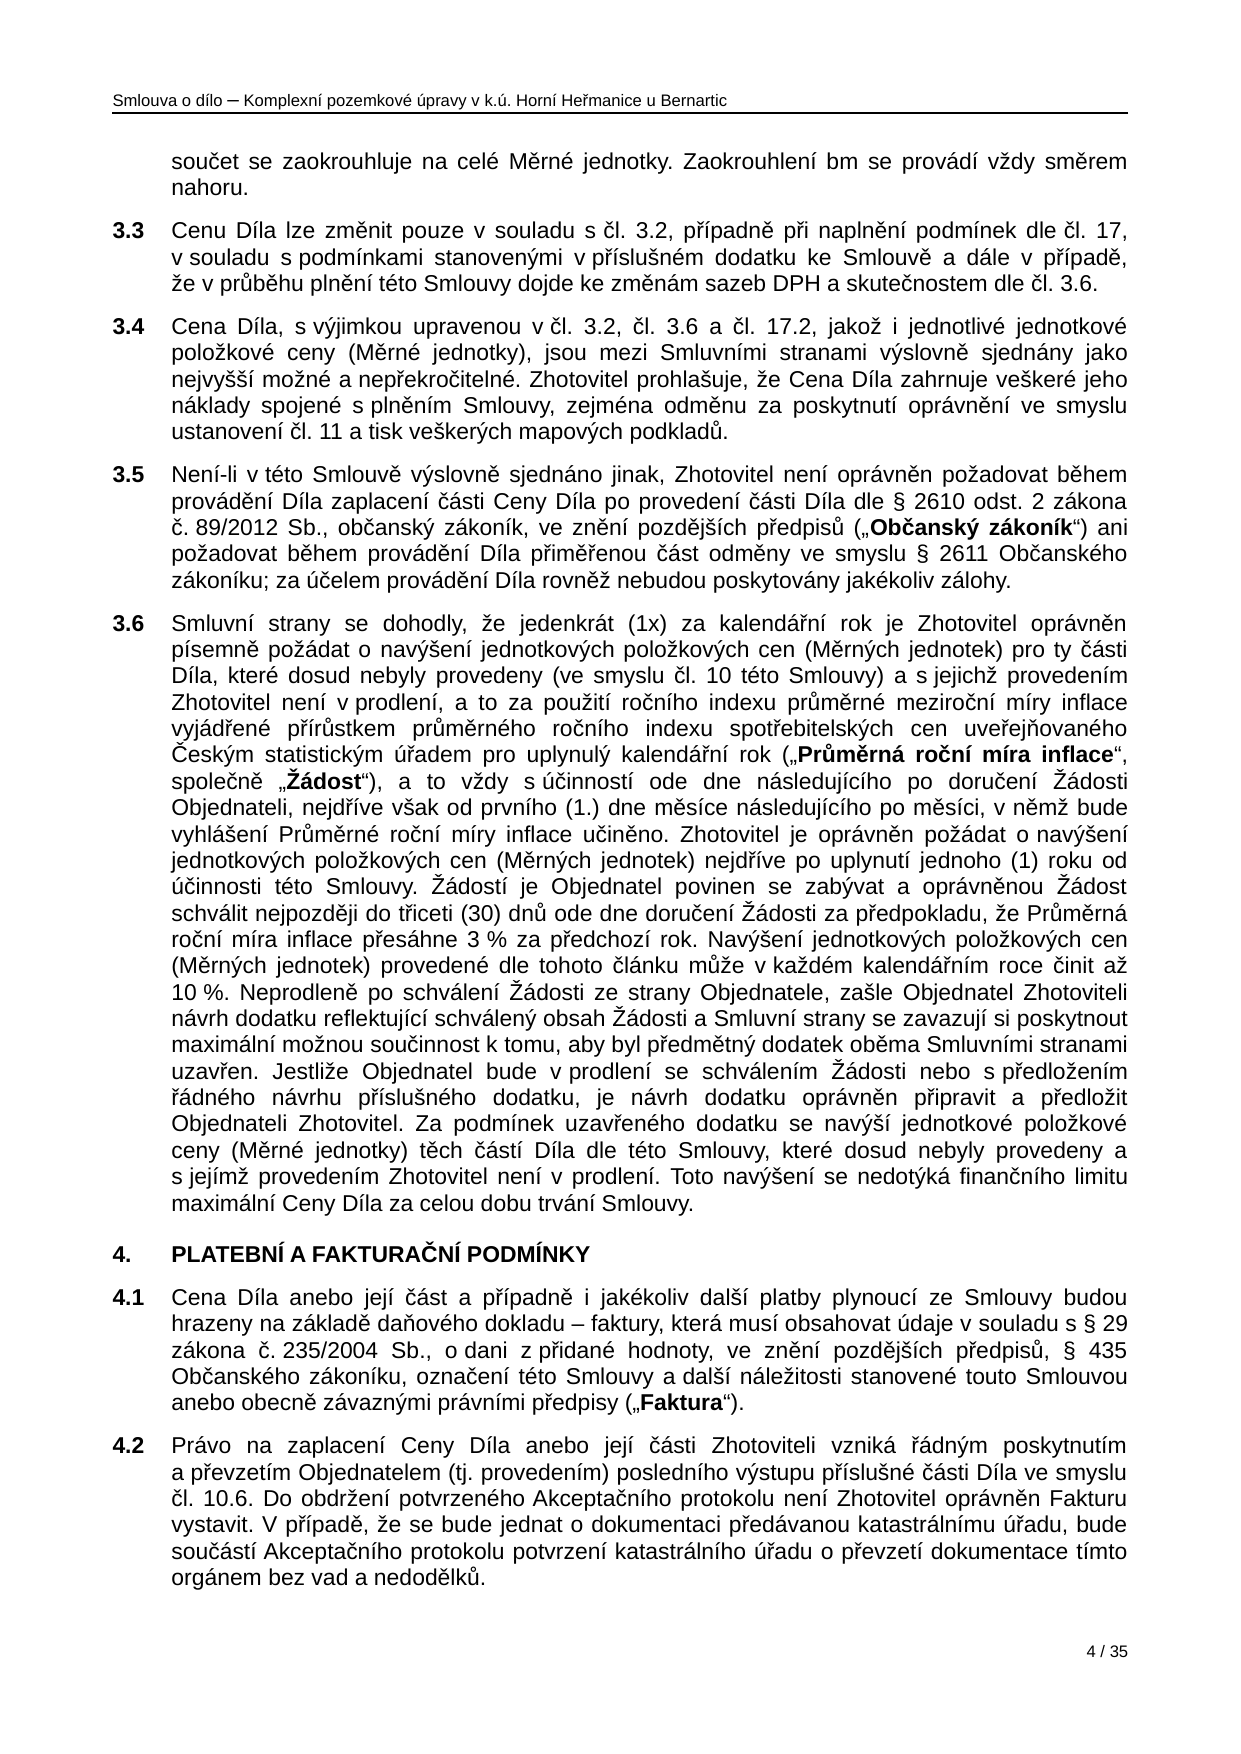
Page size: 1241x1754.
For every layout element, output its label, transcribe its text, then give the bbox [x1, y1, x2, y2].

text Cenu Díla lze změnit pouze v souladu s čl. 3.2, případně při naplnění podmínek dle čl. 17, v souladu s podmínkami stanovenými v příslušném dodatku ke Smlouvě a dále v případě, že v průběhu plnění této Smlouvy dojde ke změnám sazeb DPH a skutečnostem dle čl. 3.6. [112, 217, 1128, 296]
text Cena Díla, s výjimkou upravenou v čl. 3.2, čl. 3.6 a čl. 17.2, jakož i jednotlivé jednotkové položkové ceny (Měrné jednotky), jsou mezi Smluvními stranami výslovně sjednány jako nejvyšší možné a nepřekročitelné. Zhotovitel prohlašuje, že Cena Díla zahrnuje veškeré jeho náklady spojené s plněním Smlouvy, zejména odměnu za poskytnutí oprávnění ve smyslu ustanovení čl. 11 a tisk veškerých mapových podkladů. [112, 313, 1128, 444]
text Platební a fakturační podmínky [112, 1241, 1128, 1267]
text Cena Díla anebo její část a případně i jakékoliv další platby plynoucí ze Smlouvy budou hrazeny na základě daňového dokladu – faktury, která musí obsahovat údaje v souladu s § 29 zákona č. 235/2004 Sb., o dani z přidané hodnoty, ve znění pozdějších předpisů, § 435 Občanského zákoníku, označení této Smlouvy a další náležitosti stanovené touto Smlouvou anebo obecně závaznými právními předpisy („Faktura“). [112, 1284, 1128, 1416]
text Není-li v této Smlouvě výslovně sjednáno jinak, Zhotovitel není oprávněn požadovat během provádění Díla zaplacení části Ceny Díla po provedení části Díla dle § 2610 odst. 2 zákona č. 89/2012 Sb., občanský zákoník, ve znění pozdějších předpisů („Občanský zákoník“) ani požadovat během provádění Díla přiměřenou část odměny ve smyslu § 2611 Občanského zákoníku; za účelem provádění Díla rovněž nebudou poskytovány jakékoliv zálohy. [112, 461, 1128, 593]
text Smluvní strany se dohodly, že jedenkrát (1x) za kalendářní rok je Zhotovitel oprávněn písemně požádat o navýšení jednotkových položkových cen (Měrných jednotek) pro ty části Díla, které dosud nebyly provedeny (ve smyslu čl. 10 této Smlouvy) a s jejichž provedením Zhotovitel není v prodlení, a to za použití ročního indexu průměrné meziroční míry inflace vyjádřené přírůstkem průměrného ročního indexu spotřebitelských cen uveřejňovaného Českým statistickým úřadem pro uplynulý kalendářní rok („Průměrná roční míra inflace“, společně „Žádost“), a to vždy s účinností ode dne následujícího po doručení Žádosti Objednateli, nejdříve však od prvního (1.) dne měsíce následujícího po měsíci, v němž bude vyhlášení Průměrné roční míry inflace učiněno. Zhotovitel je oprávněn požádat o navýšení jednotkových položkových cen (Měrných jednotek) nejdříve po uplynutí jednoho (1) roku od účinnosti této Smlouvy. Žádostí je Objednatel povinen se zabývat a oprávněnou Žádost schválit nejpozději do třiceti (30) dnů ode dne doručení Žádosti za předpokladu, že Průměrná roční míra inflace přesáhne 3 % za předchozí rok. Navýšení jednotkových položkových cen (Měrných jednotek) provedené dle tohoto článku může v každém kalendářním roce činit až 10 %. Neprodleně po schválení Žádosti ze strany Objednatele, zašle Objednatel Zhotoviteli návrh dodatku reflektující schválený obsah Žádosti a Smluvní strany se zavazují si poskytnout maximální možnou součinnost k tomu, aby byl předmětný dodatek oběma Smluvními stranami uzavřen. Jestliže Objednatel bude v prodlení se schválením Žádosti nebo s předložením řádného návrhu příslušného dodatku, je návrh dodatku oprávněn připravit a předložit Objednateli Zhotovitel. Za podmínek uzavřeného dodatku se navýší jednotkové položkové ceny (Měrné jednotky) těch částí Díla dle této Smlouvy, které dosud nebyly provedeny a s jejímž provedením Zhotovitel není v prodlení. Toto navýšení se nedotýká finančního limitu maximální Ceny Díla za celou dobu trvání Smlouvy. [112, 610, 1128, 1216]
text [112, 148, 1128, 200]
text Právo na zaplacení Ceny Díla anebo její části Zhotoviteli vzniká řádným poskytnutím a převzetím Objednatelem (tj. provedením) posledního výstupu příslušné části Díla ve smyslu čl. 10.6. Do obdržení potvrzeného Akceptačního protokolu není Zhotovitel oprávněn Fakturu vystavit. V případě, že se bude jednat o dokumentaci předávanou katastrálnímu úřadu, bude součástí Akceptačního protokolu potvrzení katastrálního úřadu o převzetí dokumentace tímto orgánem bez vad a nedodělků. [112, 1432, 1128, 1590]
